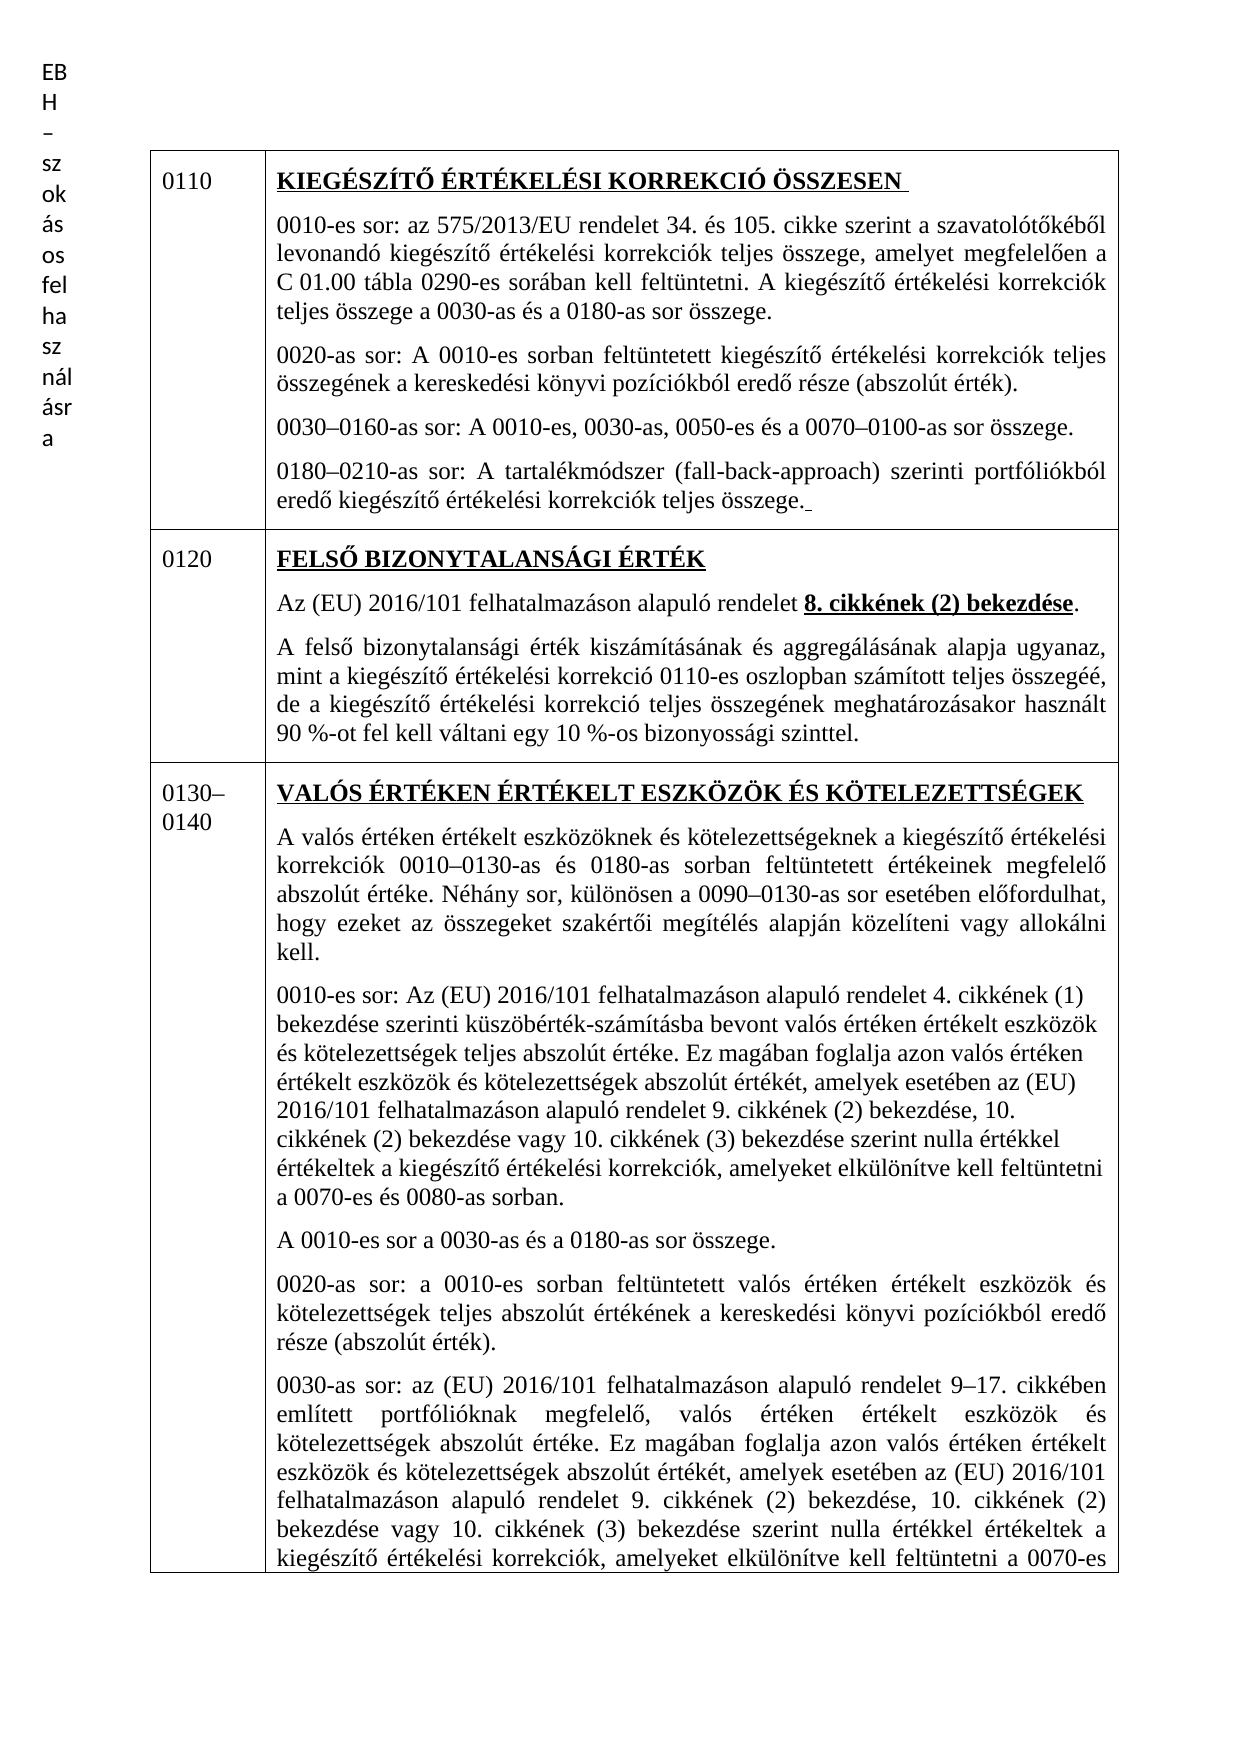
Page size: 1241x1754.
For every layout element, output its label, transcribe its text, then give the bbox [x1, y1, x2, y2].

table_cell 0130–0140 [151, 763, 265, 1572]
table_cell FELSŐ BIZONYTALANSÁGI ÉRTÉK Az (EU) 2016/101 felhatalmazáson alapuló rendelet 8. cikkének (2) bekezdése. A felső bizonytalansági érték kiszámításának és aggregálásának alapja ugyanaz, mint a kiegészítő értékelési korrekció 0110-es oszlopban számított teljes összegéé, de a kiegészítő értékelési korrekció teljes összegének meghatározásakor használt 90 %-ot fel kell váltani egy 10 %-os bizonyossági szinttel. [266, 530, 1118, 762]
table_cell 0120 [151, 530, 265, 762]
table_cell 0110 [151, 151, 265, 528]
table_cell KIEGÉSZÍTŐ ÉRTÉKELÉSI KORREKCIÓ ÖSSZESEN 0010-es sor: az 575/2013/EU rendelet 34. és 105. cikke szerint a szavatolótőkéből levonandó kiegészítő értékelési korrekciók teljes összege, amelyet megfelelően a C 01.00 tábla 0290-es sorában kell feltüntetni. A kiegészítő értékelési korrekciók teljes összege a 0030-as és a 0180-as sor összege. 0020-as sor: A 0010-es sorban feltüntetett kiegészítő értékelési korrekciók teljes összegének a kereskedési könyvi pozíciókból eredő része (abszolút érték). 0030–0160-as sor: A 0010-es, 0030-as, 0050-es és a 0070–0100-as sor összege. 0180–0210-as sor: A tartalékmódszer (fall-back-approach) szerinti portfóliókból eredő kiegészítő értékelési korrekciók teljes összege. [266, 151, 1118, 528]
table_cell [266, 763, 1118, 1572]
